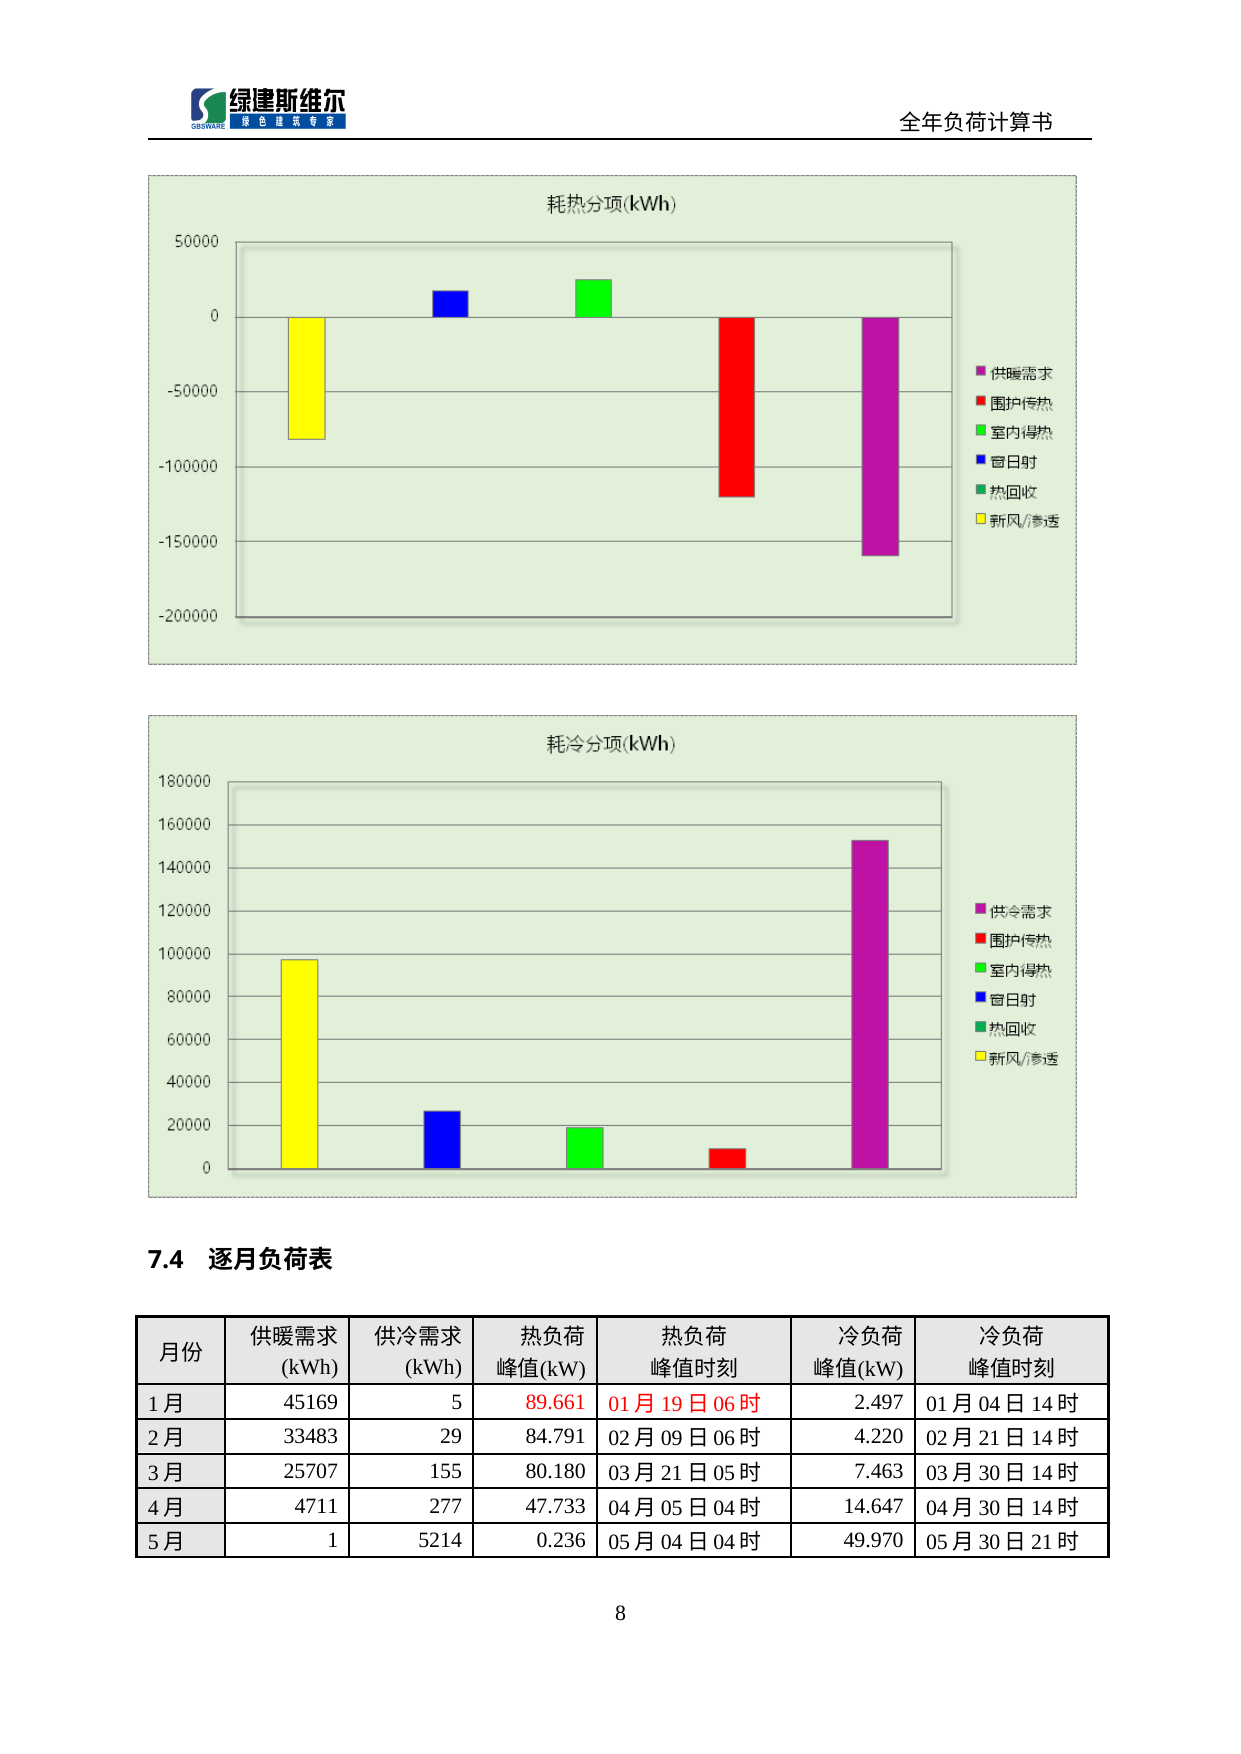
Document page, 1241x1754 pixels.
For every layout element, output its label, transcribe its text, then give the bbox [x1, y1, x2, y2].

table_cell 4月 [138, 1489, 224, 1522]
table_cell 5214 [350, 1524, 472, 1556]
table_cell 02月09日06时 [598, 1420, 790, 1452]
table_cell 155 [350, 1455, 472, 1487]
table_header 供冷需求 (kWh) [350, 1318, 472, 1383]
table_cell 04月05日04时 [598, 1489, 790, 1522]
table_cell 02月21日14时 [916, 1420, 1107, 1452]
table_cell 1 [226, 1524, 348, 1556]
table_cell 277 [350, 1489, 472, 1522]
table_cell 4.220 [792, 1420, 914, 1452]
table_header 月份 [138, 1318, 224, 1383]
table_cell 04月30日14时 [916, 1489, 1107, 1522]
table_cell 5月 [138, 1524, 224, 1556]
table_cell 01月04日14时 [916, 1385, 1107, 1418]
table_header 冷负荷 峰值时刻 [916, 1318, 1107, 1383]
table_cell 49.970 [792, 1524, 914, 1556]
table_cell 33483 [226, 1420, 348, 1452]
table_cell 25707 [226, 1455, 348, 1487]
table_cell 0.236 [474, 1524, 596, 1556]
table_cell 03月21日05时 [598, 1455, 790, 1487]
table_cell 47.733 [474, 1489, 596, 1522]
table_cell 1月 [138, 1385, 224, 1418]
table_cell 03月30日14时 [916, 1455, 1107, 1487]
table_header 供暖需求 (kWh) [226, 1318, 348, 1383]
table_cell 2月 [138, 1420, 224, 1452]
table_cell 84.791 [474, 1420, 596, 1452]
table_cell 5 [350, 1385, 472, 1418]
picture [147, 174, 1078, 666]
picture [147, 714, 1078, 1199]
table_cell 01月19日06时 [598, 1385, 790, 1418]
subtitle 逐月负荷表 [148, 1225, 1092, 1290]
table_cell 3月 [138, 1455, 224, 1487]
table_cell 7.463 [792, 1455, 914, 1487]
table_cell 14.647 [792, 1489, 914, 1522]
picture [187, 88, 347, 130]
table_header 冷负荷 峰值(kW) [792, 1318, 914, 1383]
table_cell 2.497 [792, 1385, 914, 1418]
table_cell 89.661 [474, 1385, 596, 1418]
table_cell 05月04日04时 [598, 1524, 790, 1556]
table_cell 80.180 [474, 1455, 596, 1487]
table_header 热负荷 峰值(kW) [474, 1318, 596, 1383]
table_cell 05月30日21时 [916, 1524, 1107, 1556]
table_cell 29 [350, 1420, 472, 1452]
table_cell 45169 [226, 1385, 348, 1418]
table_cell 4711 [226, 1489, 348, 1522]
table_header 热负荷 峰值时刻 [598, 1318, 790, 1383]
